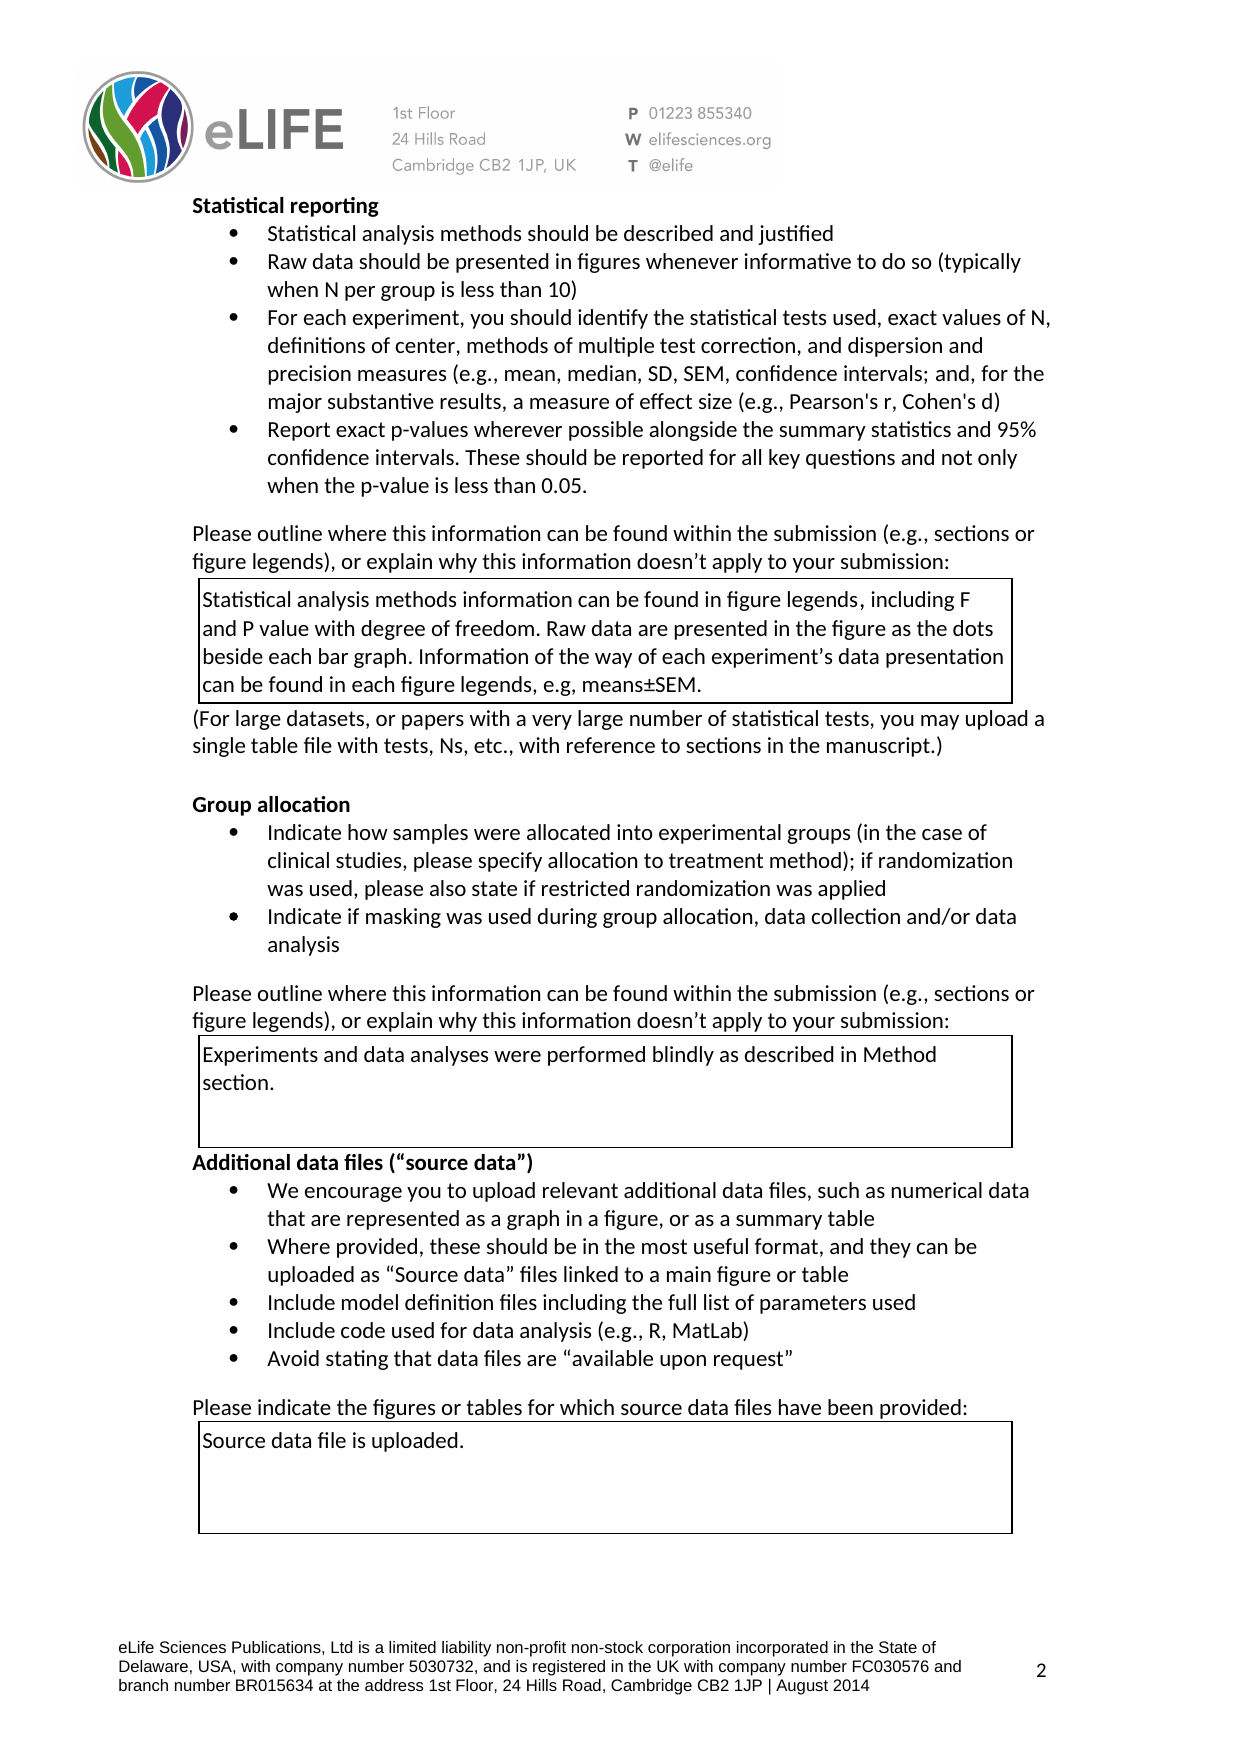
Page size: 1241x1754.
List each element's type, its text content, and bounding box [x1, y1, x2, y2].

text Additional data files (“source data”) [192, 1065, 1053, 1176]
list Report exact p-values wherever possible alongside the summary statistics and 95% confidence intervals. These should be reported for all key questions and not only when the p-value is less than 0.05. [229, 415, 1053, 499]
text Statistical reporting [192, 191, 1053, 219]
text Please indicate the figures or tables for which source data files have been provided: [192, 1393, 1053, 1421]
list Include model definition files including the full list of parameters used [229, 1288, 1053, 1316]
text Source data file is uploaded. [200, 1424, 1011, 1457]
picture [73, 59, 784, 191]
list Include code used for data analysis (e.g., R, MatLab) [229, 1316, 1053, 1344]
list Statistical analysis methods should be described and justified [229, 219, 1053, 247]
list Where provided, these should be in the most useful format, and they can be uploaded as “Source data” files linked to a main figure or table [229, 1232, 1053, 1288]
text Group allocation [192, 790, 1053, 818]
text Statistical analysis methods information can be found in figure legends, including F and P value with degree of freedom. Raw data are presented in the figure as the dots beside each bar graph. Information of the way of each experiment’s data presentation can be found in each figure legends, e.g, means±SEM. [200, 581, 1011, 700]
list Indicate how samples were allocated into experimental groups (in the case of clinical studies, please specify allocation to treatment method); if randomization was used, please also state if restricted randomization was applied [229, 818, 1053, 902]
list Avoid stating that data files are “available upon request” [229, 1344, 1053, 1372]
list Raw data should be presented in figures whenever informative to do so (typically when N per group is less than 10) [229, 247, 1053, 303]
list Indicate if masking was used during group allocation, data collection and/or data analysis [229, 902, 1053, 958]
list For each experiment, you should identify the statistical tests used, exact values of N, definitions of center, methods of multiple test correction, and dispersion and precision measures (e.g., mean, median, SD, SEM, confidence intervals; and, for the major substantive results, a measure of effect size (e.g., Pearson's r, Cohen's d) [229, 303, 1053, 415]
text Experiments and data analyses were performed blindly as described in Method section. [200, 1038, 1011, 1099]
list We encourage you to upload relevant additional data files, such as numerical data that are represented as a graph in a figure, or as a summary table [229, 1176, 1053, 1232]
text (For large datasets, or papers with a very large number of statistical tests, you may upload a single table file with tests, Ns, etc., with reference to sections in the manuscript.) [192, 603, 1053, 760]
